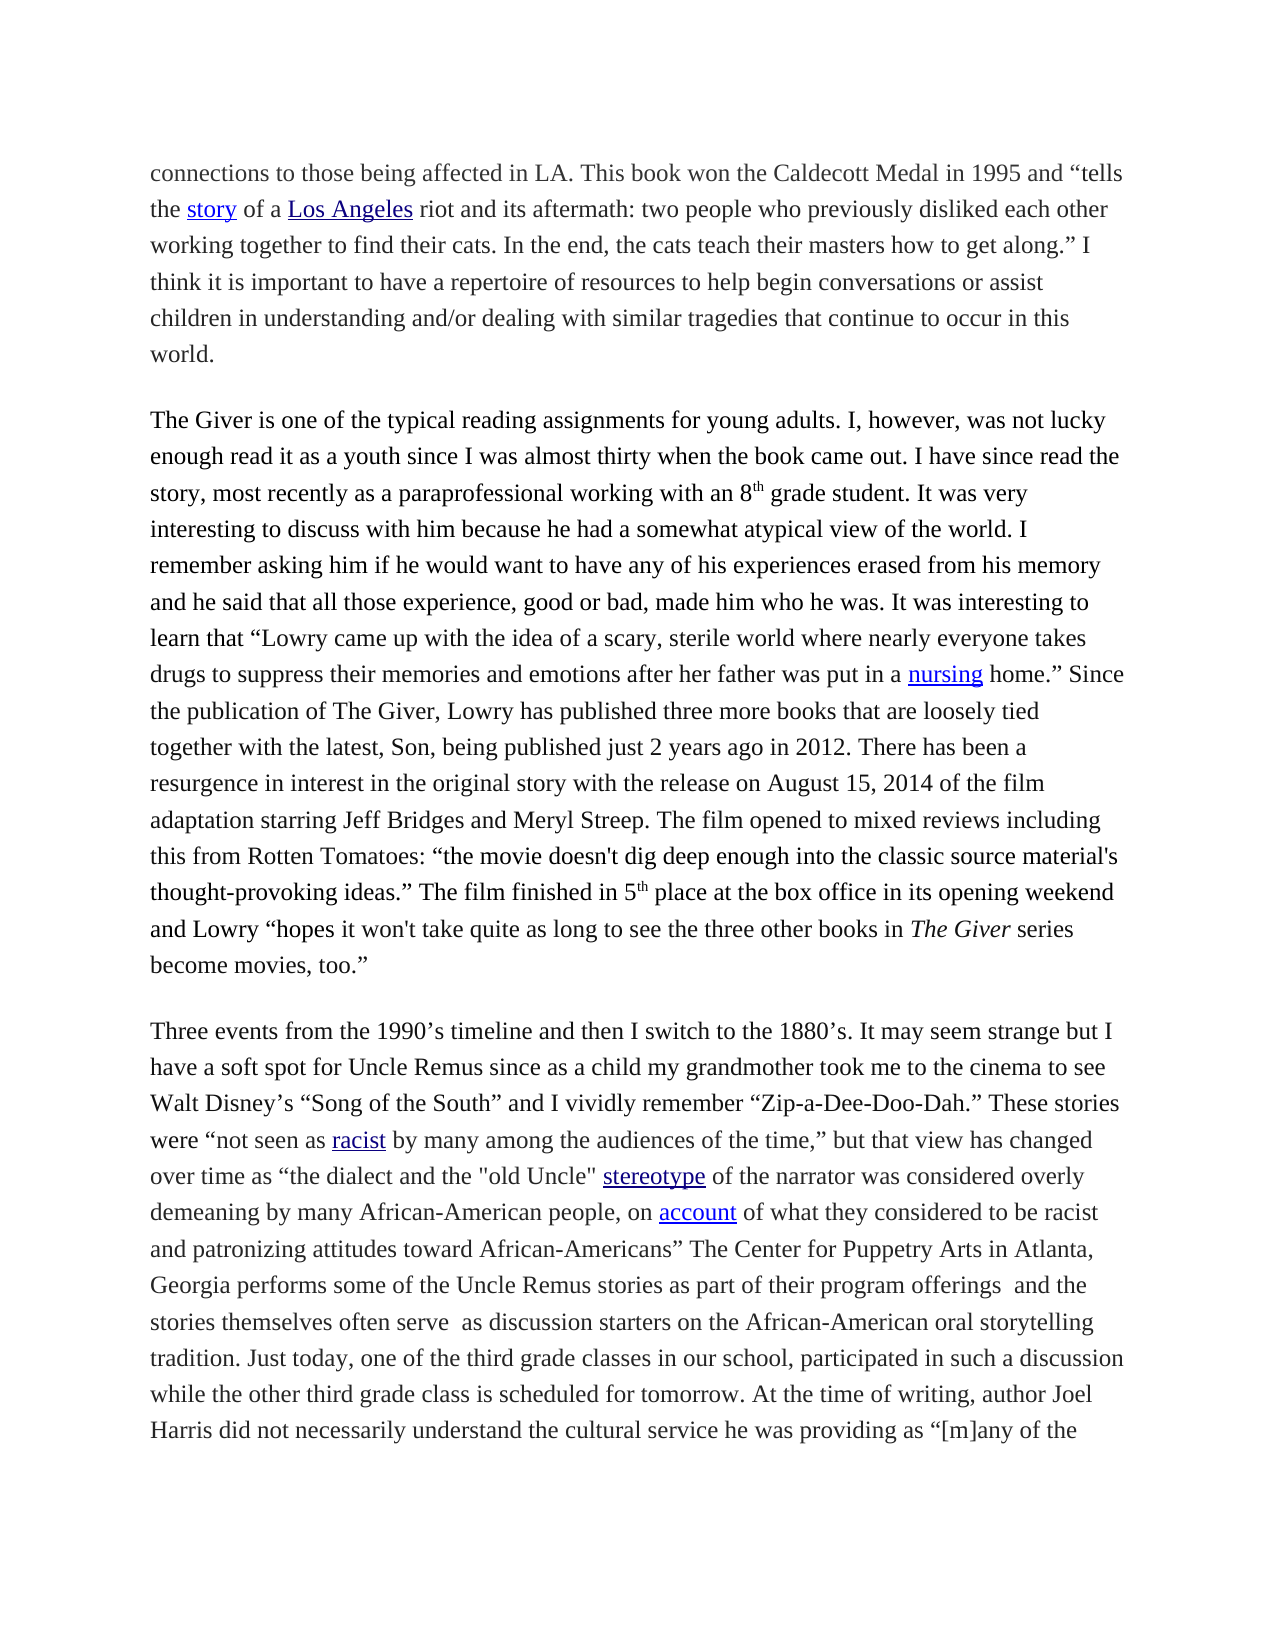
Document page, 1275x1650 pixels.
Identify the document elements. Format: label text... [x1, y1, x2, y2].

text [150, 1008, 1125, 1444]
text The Giver is one of the typical reading assignments for young adults. I, however, was not lucky enough read it as a youth since I was almost thirty when the book came out. I have since read the story, most recently as a paraprofessional working with an 8th grade student. It was very interesting to discuss with him because he had a somewhat atypical view of the world. I remember asking him if he would want to have any of his experiences erased from his memory and he said that all those experience, good or bad, made him who he was. It was interesting to learn that “Lowry came up with the idea of a scary, sterile world where nearly everyone takes drugs to suppress their memories and emotions after her father was put in a nursing home.” Since the publication of The Giver, Lowry has published three more books that are loosely tied together with the latest, Son, being published just 2 years ago in 2012. There has been a resurgence in interest in the original story with the release on August 15, 2014 of the film adaptation starring Jeff Bridges and Meryl Streep. The film opened to mixed reviews including this from Rotten Tomatoes: “the movie doesn't dig deep enough into the classic source material's thought-provoking ideas.” The film finished in 5th place at the box office in its opening weekend and Lowry “hopes it won't take quite as long to see the three other books in The Giver series become movies, too.” [150, 397, 1125, 979]
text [150, 150, 1125, 368]
